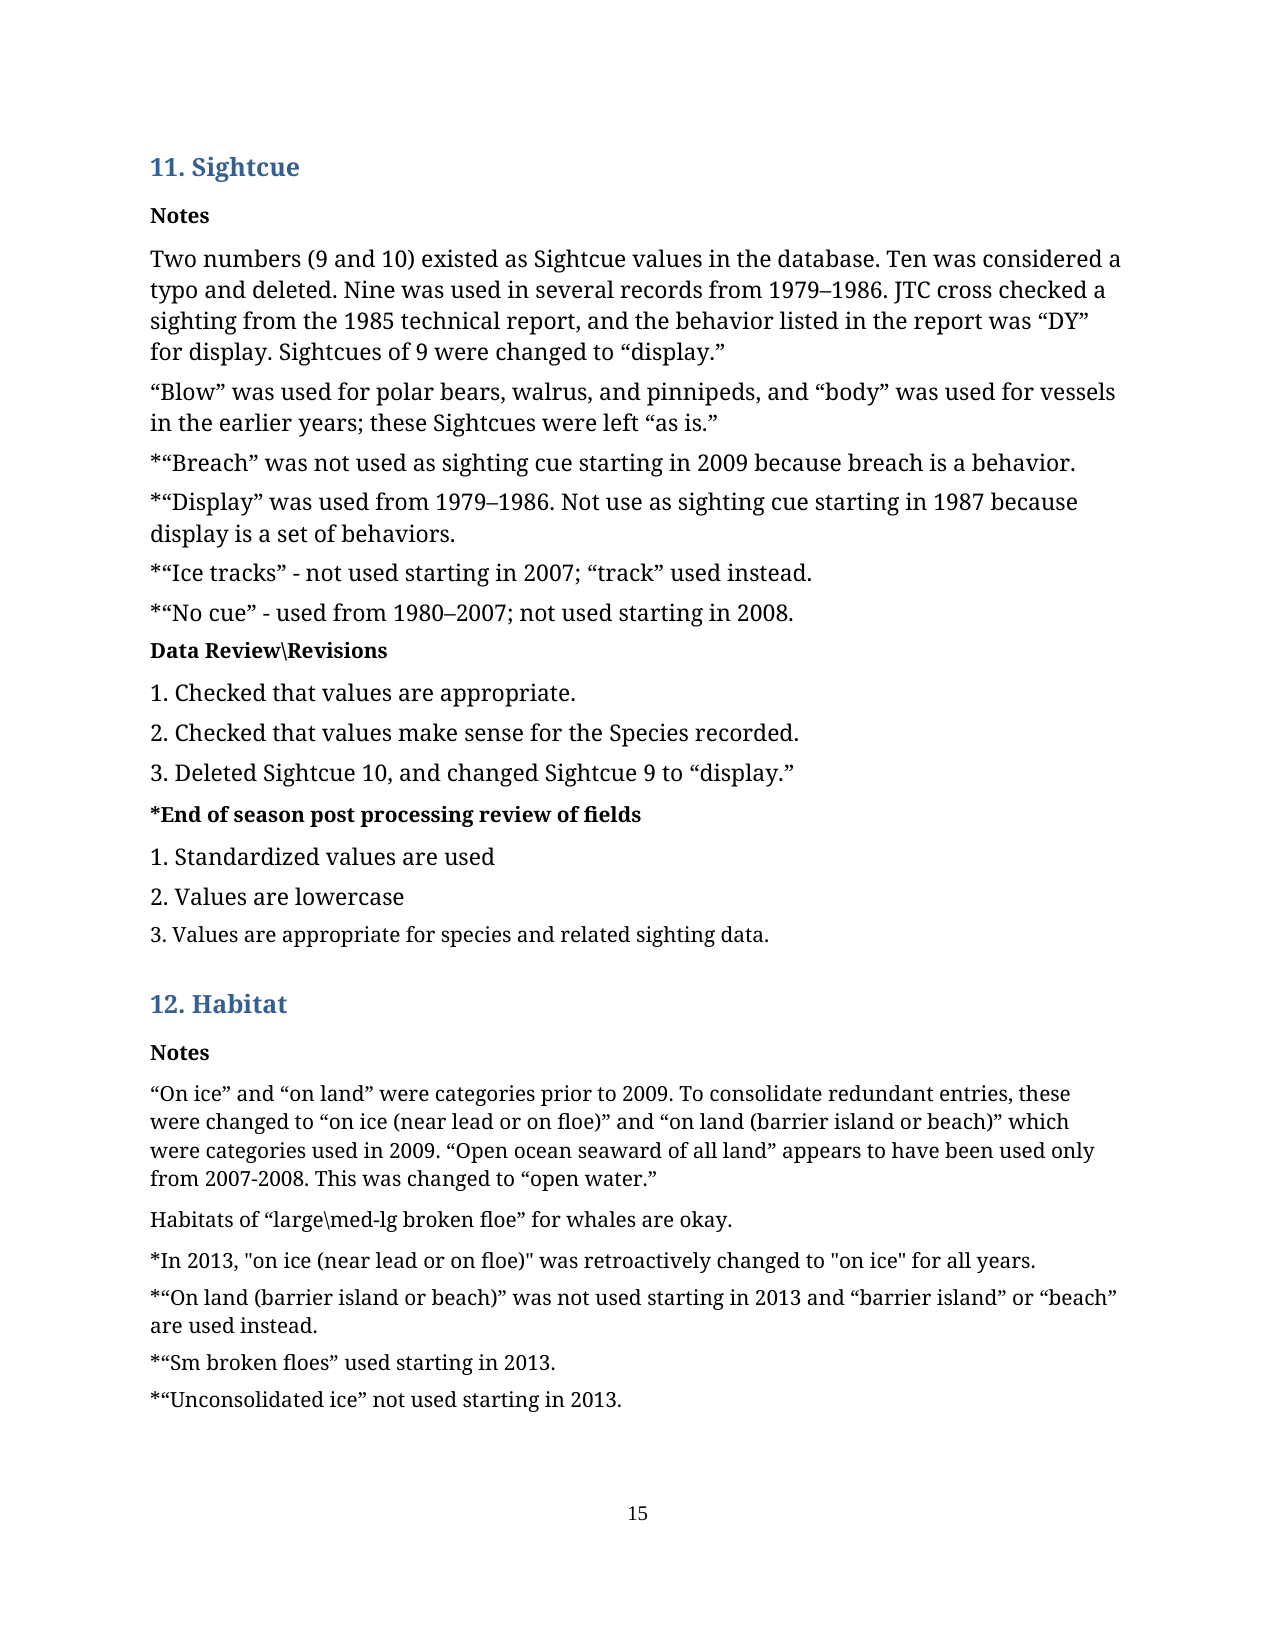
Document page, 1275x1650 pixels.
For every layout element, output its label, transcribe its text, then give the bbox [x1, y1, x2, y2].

text Data Review\Revisions [150, 636, 1125, 665]
text *“Unconsolidated ice” not used starting in 2013. [150, 1385, 1125, 1413]
text 3. Deleted Sightcue 10, and changed Sightcue 9 to “display.” [150, 756, 1125, 788]
text *In 2013, "on ice (near lead or on floe)" was retroactively changed to "on ice" for all years. [150, 1246, 1125, 1274]
text “On ice” and “on land” were categories prior to 2009. To consolidate redundant entries, these were changed to “on ice (near lead or on floe)” and “on land (barrier island or beach)” which were categories used in 2009. “Open ocean seaward of all land” appears to have been used only from 2007-2008. This was changed to “open water.” [150, 1079, 1125, 1193]
text *“On land (barrier island or beach)” was not used starting in 2013 and “barrier island” or “beach” are used instead. [150, 1283, 1125, 1340]
text 1. Checked that values are appropriate. [150, 677, 1125, 708]
text 1. Standardized values are used [150, 841, 1125, 872]
text Habitats of “large\med-lg broken floe” for whales are okay. [150, 1205, 1125, 1233]
subtitle 12. Habitat [150, 986, 1125, 1020]
text Notes [150, 1038, 1125, 1066]
text Notes [150, 202, 1125, 230]
text *End of season post processing review of fields [150, 800, 1125, 829]
text Two numbers (9 and 10) existed as Sightcue values in the database. Ten was considered a typo and deleted. Nine was used in several records from 1979–1986. JTC cross checked a sighting from the 1985 technical report, and the behavior listed in the report was “DY” for display. Sightcues of 9 were changed to “display.” [150, 243, 1125, 368]
text 2. Checked that values make sense for the Species recorded. [150, 717, 1125, 748]
text “Blow” was used for polar bears, walrus, and pinnipeds, and “body” was used for vessels in the earlier years; these Sightcues were left “as is.” [150, 376, 1125, 438]
subtitle 11. Sightcue [150, 150, 1125, 184]
text *“Display” was used from 1979–1986. Not use as sighting cue starting in 1987 because display is a set of behaviors. [150, 486, 1125, 549]
text *“Ice tracks” - not used starting in 2007; “track” used instead. [150, 557, 1125, 588]
text *“Breach” was not used as sighting cue starting in 2009 because breach is a behavior. [150, 447, 1125, 478]
text *“Sm broken floes” used starting in 2013. [150, 1348, 1125, 1376]
text 3. Values are appropriate for species and related sighting data. [150, 920, 1125, 949]
text 2. Values are lowercase [150, 881, 1125, 912]
text *“No cue” - used from 1980–2007; not used starting in 2008. [150, 597, 1125, 628]
